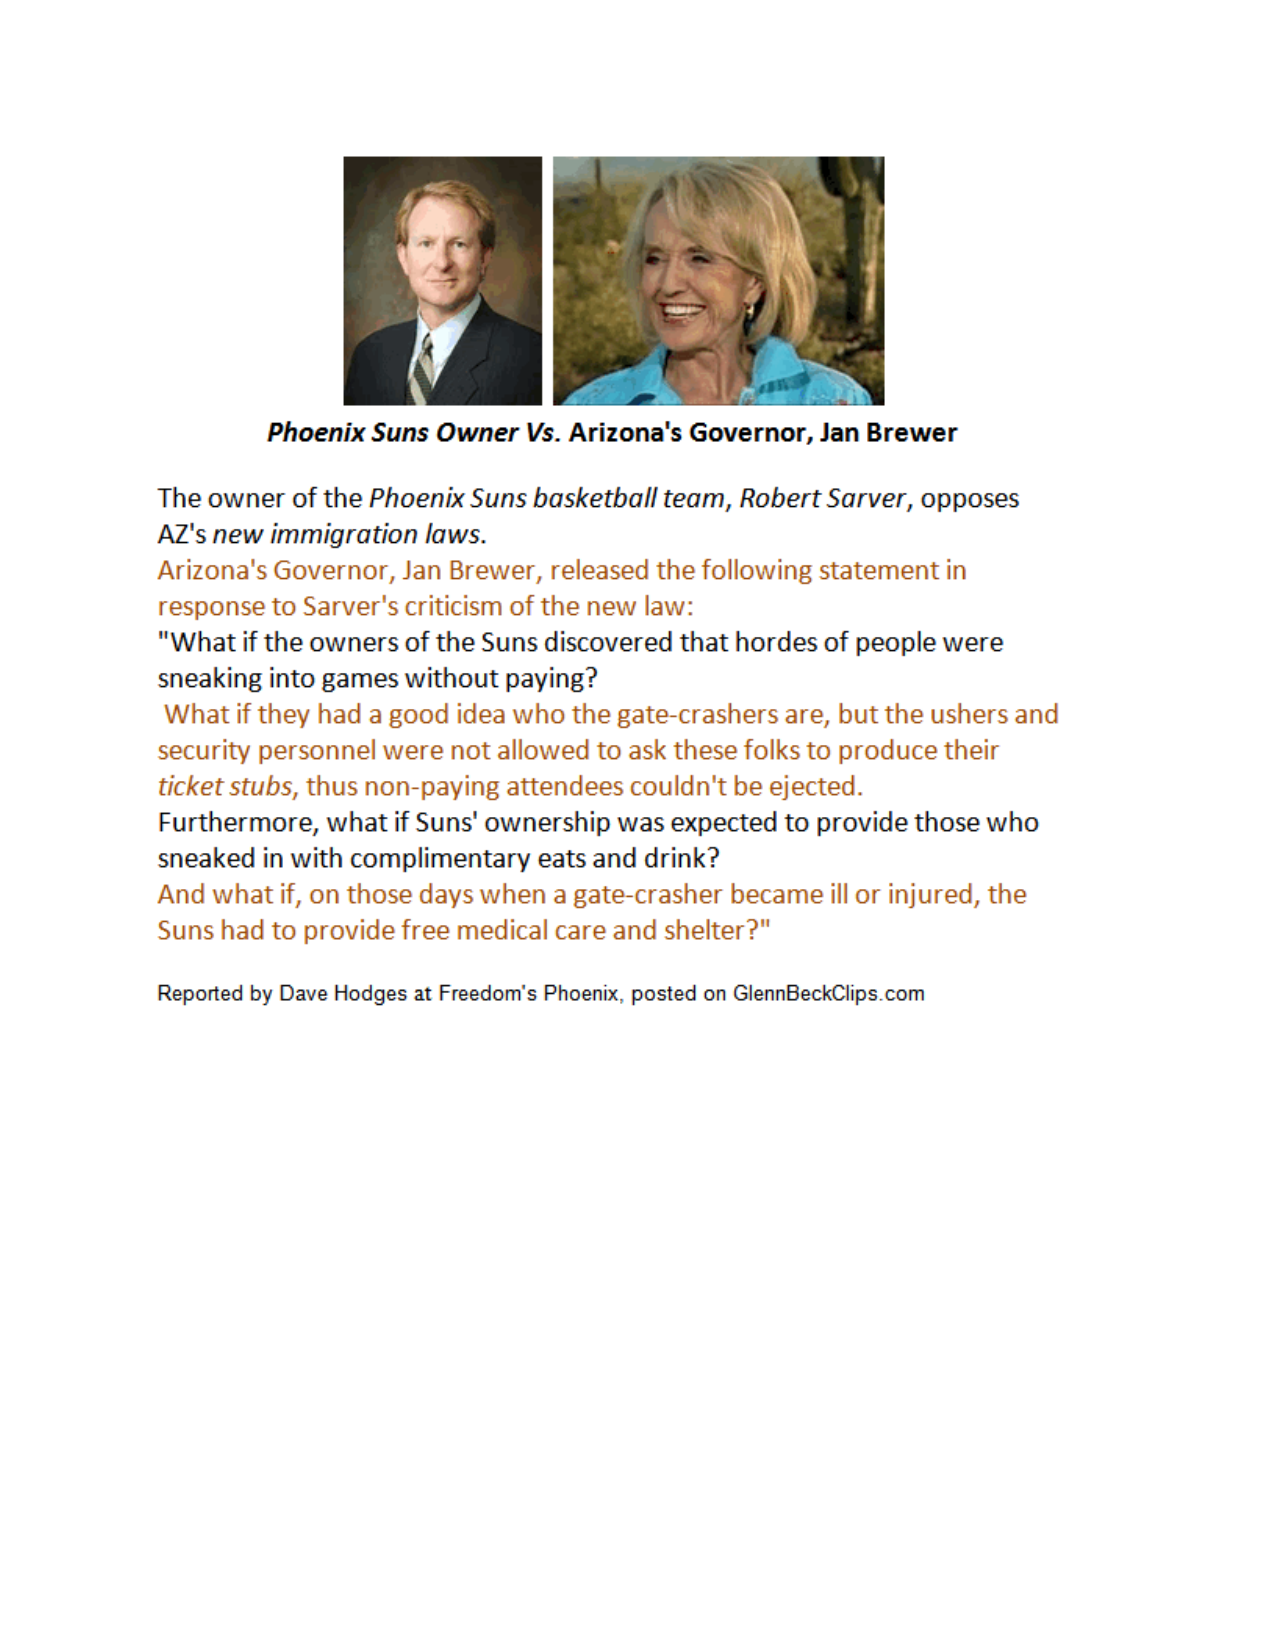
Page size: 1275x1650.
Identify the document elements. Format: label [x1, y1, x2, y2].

picture [150, 150, 1074, 1018]
